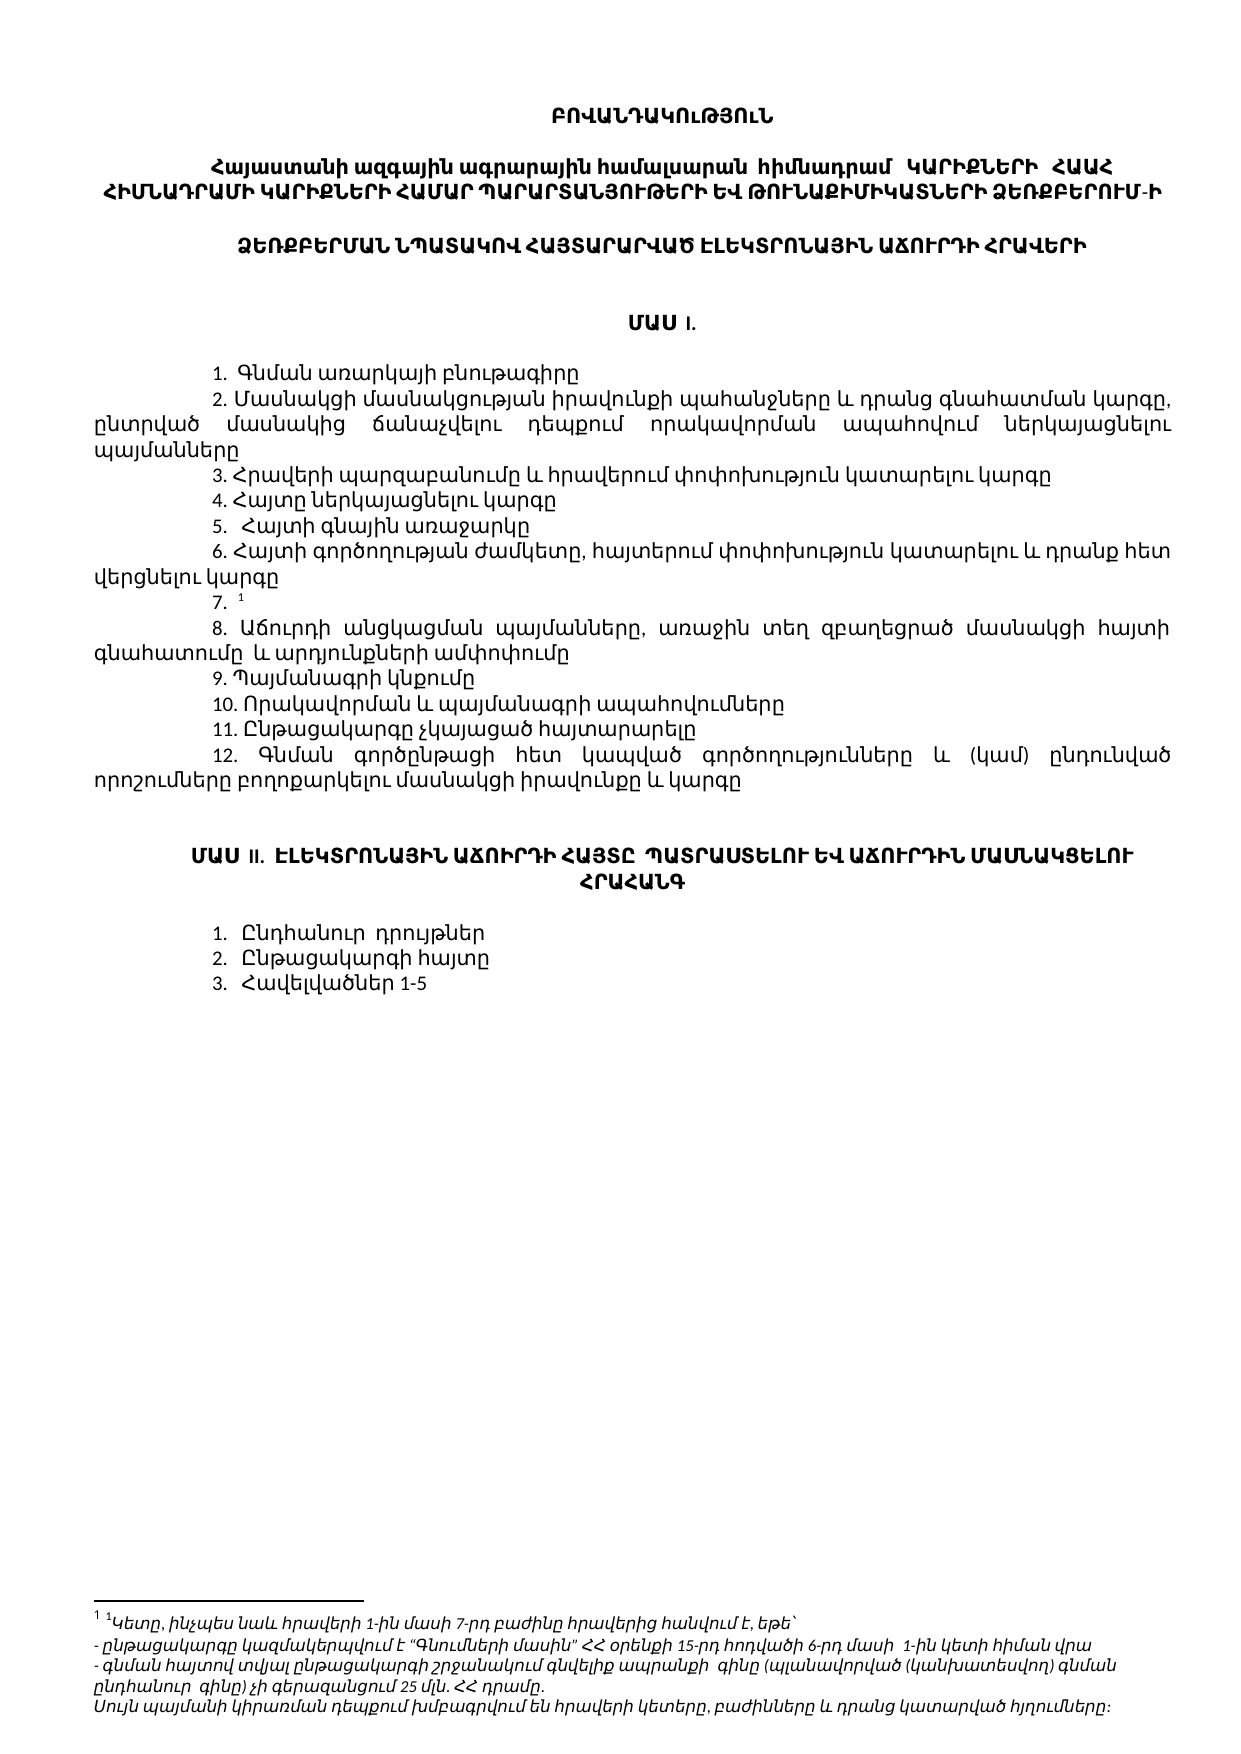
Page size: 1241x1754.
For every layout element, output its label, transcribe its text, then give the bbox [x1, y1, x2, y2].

text 7. 1 [94, 589, 1171, 615]
text 8. Աճուրդի անցկացման պայմանները, առաջին տեղ զբաղեցրած մասնակցի հայտի գնահատումը և արդյունքների ամփոփումը [94, 615, 1171, 666]
text 1. Գնման առարկայի բնութագիրը [94, 361, 1171, 386]
text Հայաստանի ազգային ագրարային համալսարան հիմնադրամ ԿԱՐԻՔՆԵՐԻ ՀԱԱՀ ՀԻՄՆԱԴՐԱՄԻ ԿԱՐԻՔՆԵՐԻ ՀԱՄԱՐ ՊԱՐԱՐՏԱՆՅՈՒԹԵՐԻ ԵՎ ԹՈՒՆԱՔԻՄԻԿԱՏՆԵՐԻ ՁԵՌՔԲԵՐՈՒՄ-Ի [94, 154, 1171, 205]
text 2. Ընթացակարգի հայտը [94, 945, 1171, 971]
text 2. Մասնակցի մասնակցության իրավունքի պահանջները և դրանց գնահատման կարգը, ընտրված մասնակից ճանաչվելու դեպքում որակավորման ապահովում ներկայացնելու պայմանները [94, 386, 1171, 462]
text 9. Պայմանագրի կնքումը [94, 666, 1171, 691]
text ՁԵՌՔԲԵՐՄԱՆ ՆՊԱՏԱԿՈՎ ՀԱՅՏԱՐԱՐՎԱԾ ԷԼԵԿՏՐՈՆԱՅԻՆ ԱՃՈՒՐԴԻ ՀՐԱՎԵՐԻ [94, 233, 1171, 259]
text 3. Հավելվածներ 1-5 [94, 971, 1171, 996]
text ՄԱՍ I. [94, 310, 1171, 335]
text 4. Հայտը ներկայացնելու կարգը [94, 488, 1171, 513]
text 6. Հայտի գործողության ժամկետը, հայտերում փոփոխություն կատարելու և դրանք հետ վերցնելու կարգը [94, 538, 1171, 589]
text 5. Հայտի գնային առաջարկը [94, 513, 1171, 538]
text ՄԱՍ II. ԷԼԵԿՏՐՈՆԱՅԻՆ ԱՃՈԻՐԴԻ ՀԱՅՏԸ ՊԱՏՐԱՍՏԵԼՈՒ ԵՎ ԱՃՈՒՐԴԻՆ ՄԱՍՆԱԿՑԵԼՈՒ ՀՐԱՀԱՆԳ [94, 843, 1171, 894]
text ԲՈՎԱՆԴԱԿՈւԹՅՈւՆ [94, 103, 1171, 128]
text 12. Գնման գործընթացի հետ կապված գործողությունները և (կամ) ընդունված որոշումները բողոքարկելու մասնակցի իրավունքը և կարգը [94, 742, 1171, 793]
text 3. Հրավերի պարզաբանումը և հրավերում փոփոխություն կատարելու կարգը [94, 462, 1171, 488]
text 10. Որակավորման և պայմանագրի ապահովումները [94, 691, 1171, 716]
text 1. Ընդհանուր դրույթներ [94, 920, 1171, 945]
text 11. Ընթացակարգը չկայացած հայտարարելը [94, 716, 1171, 742]
